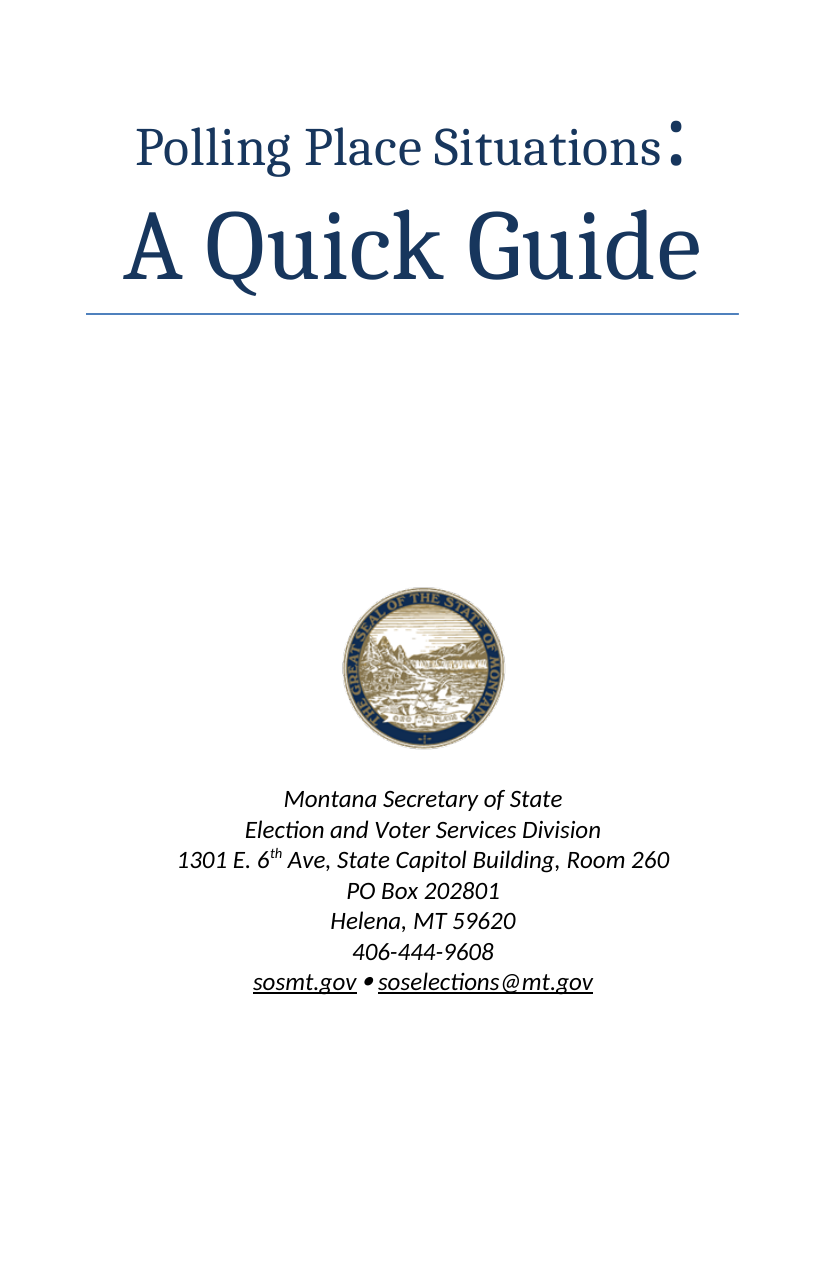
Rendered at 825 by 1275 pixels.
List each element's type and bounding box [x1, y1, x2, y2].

picture [338, 581, 509, 753]
